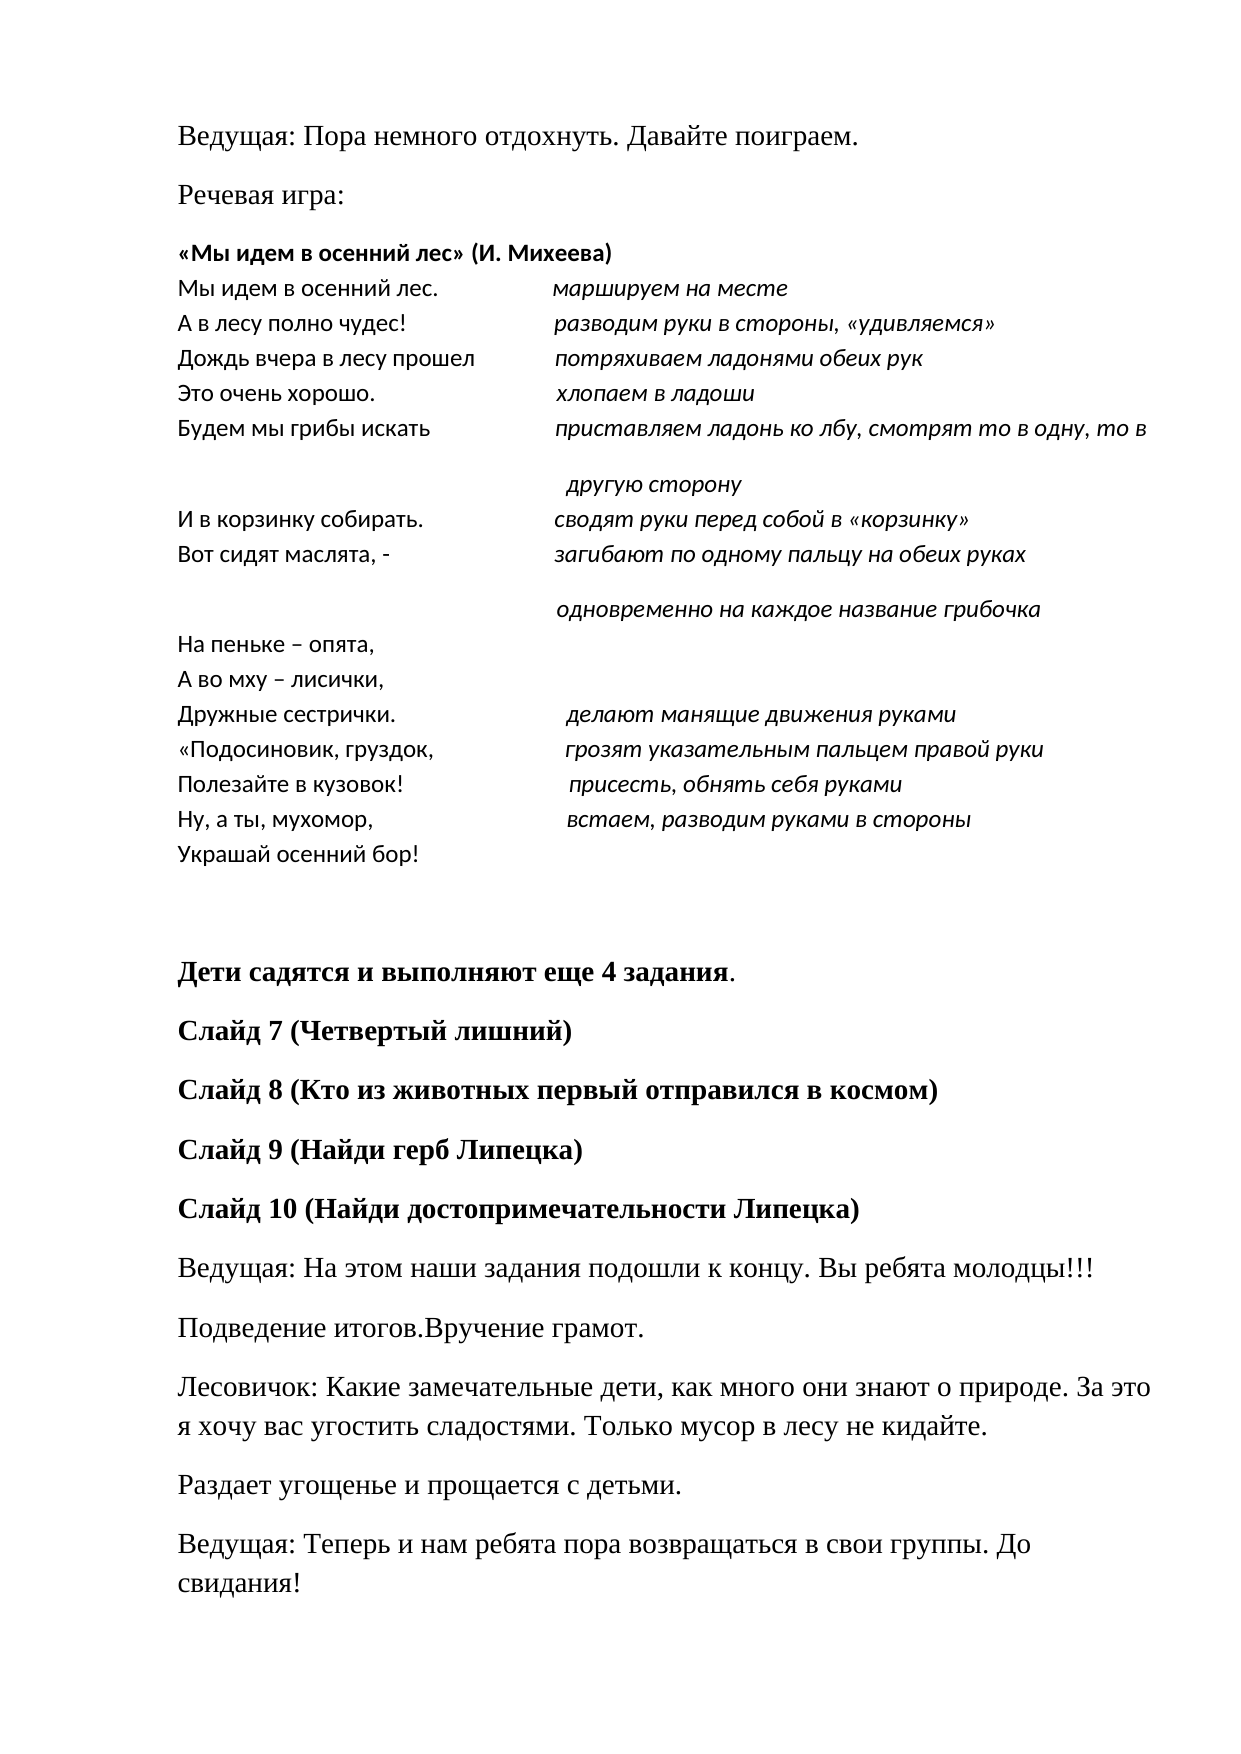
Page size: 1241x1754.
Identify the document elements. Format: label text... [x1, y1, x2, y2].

text одновременно на каждое название грибочка На пеньке – опята, А во мху – лисички, Дружные сестрички. делают манящие движения руками «Подосиновик, груздок, грозят указательным пальцем правой руки Полезайте в кузовок! присесть, обнять себя руками Ну, а ты, мухомор, встаем, разводим руками в стороны Украшай осенний бор! [177, 593, 1152, 869]
text Слайд 7 (Четвертый лишний) [177, 1013, 1152, 1047]
text Лесовичок: Какие замечательные дети, как много они знают о природе. За это я хочу вас угостить сладостями. Только мусор в лесу не кидайте. [177, 1369, 1152, 1441]
text Слайд 9 (Найди герб Липецка) [177, 1132, 1152, 1165]
text Слайд 10 (Найди достопримечательности Липецка) [177, 1191, 1152, 1225]
text Раздает угощенье и прощается с детьми. [177, 1467, 1152, 1501]
text Ведущая: Теперь и нам ребята пора возвращаться в свои группы. До свидания! [177, 1527, 1152, 1599]
text Слайд 8 (Кто из животных первый отправился в космом) [177, 1072, 1152, 1106]
text Дети садятся и выполняют еще 4 задания. [177, 954, 1152, 987]
text Подведение итогов.Вручение грамот. [177, 1310, 1152, 1343]
text Ведущая: На этом наши задания подошли к концу. Вы ребята молодцы!!! [177, 1251, 1152, 1284]
text Ведущая: Пора немного отдохнуть. Давайте поиграем. [177, 118, 1152, 152]
text другую сторону И в корзинку собирать. сводят руки перед собой в «корзинку» Вот сидят маслята, - загибают по одному пальцу на обеих руках [177, 468, 1152, 568]
text «Мы идем в осенний лес» (И. Михеева) Мы идем в осенний лес. маршируем на месте А в лесу полно чудес! разводим руки в стороны, «удивляемся» Дождь вчера в лесу прошел потряхиваем ладонями обеих рук Это очень хорошо. хлопаем в ладоши Будем мы грибы искать приставляем ладонь ко лбу, смотрят то в одну, то в [177, 237, 1152, 442]
text Речевая игра: [177, 177, 1152, 211]
